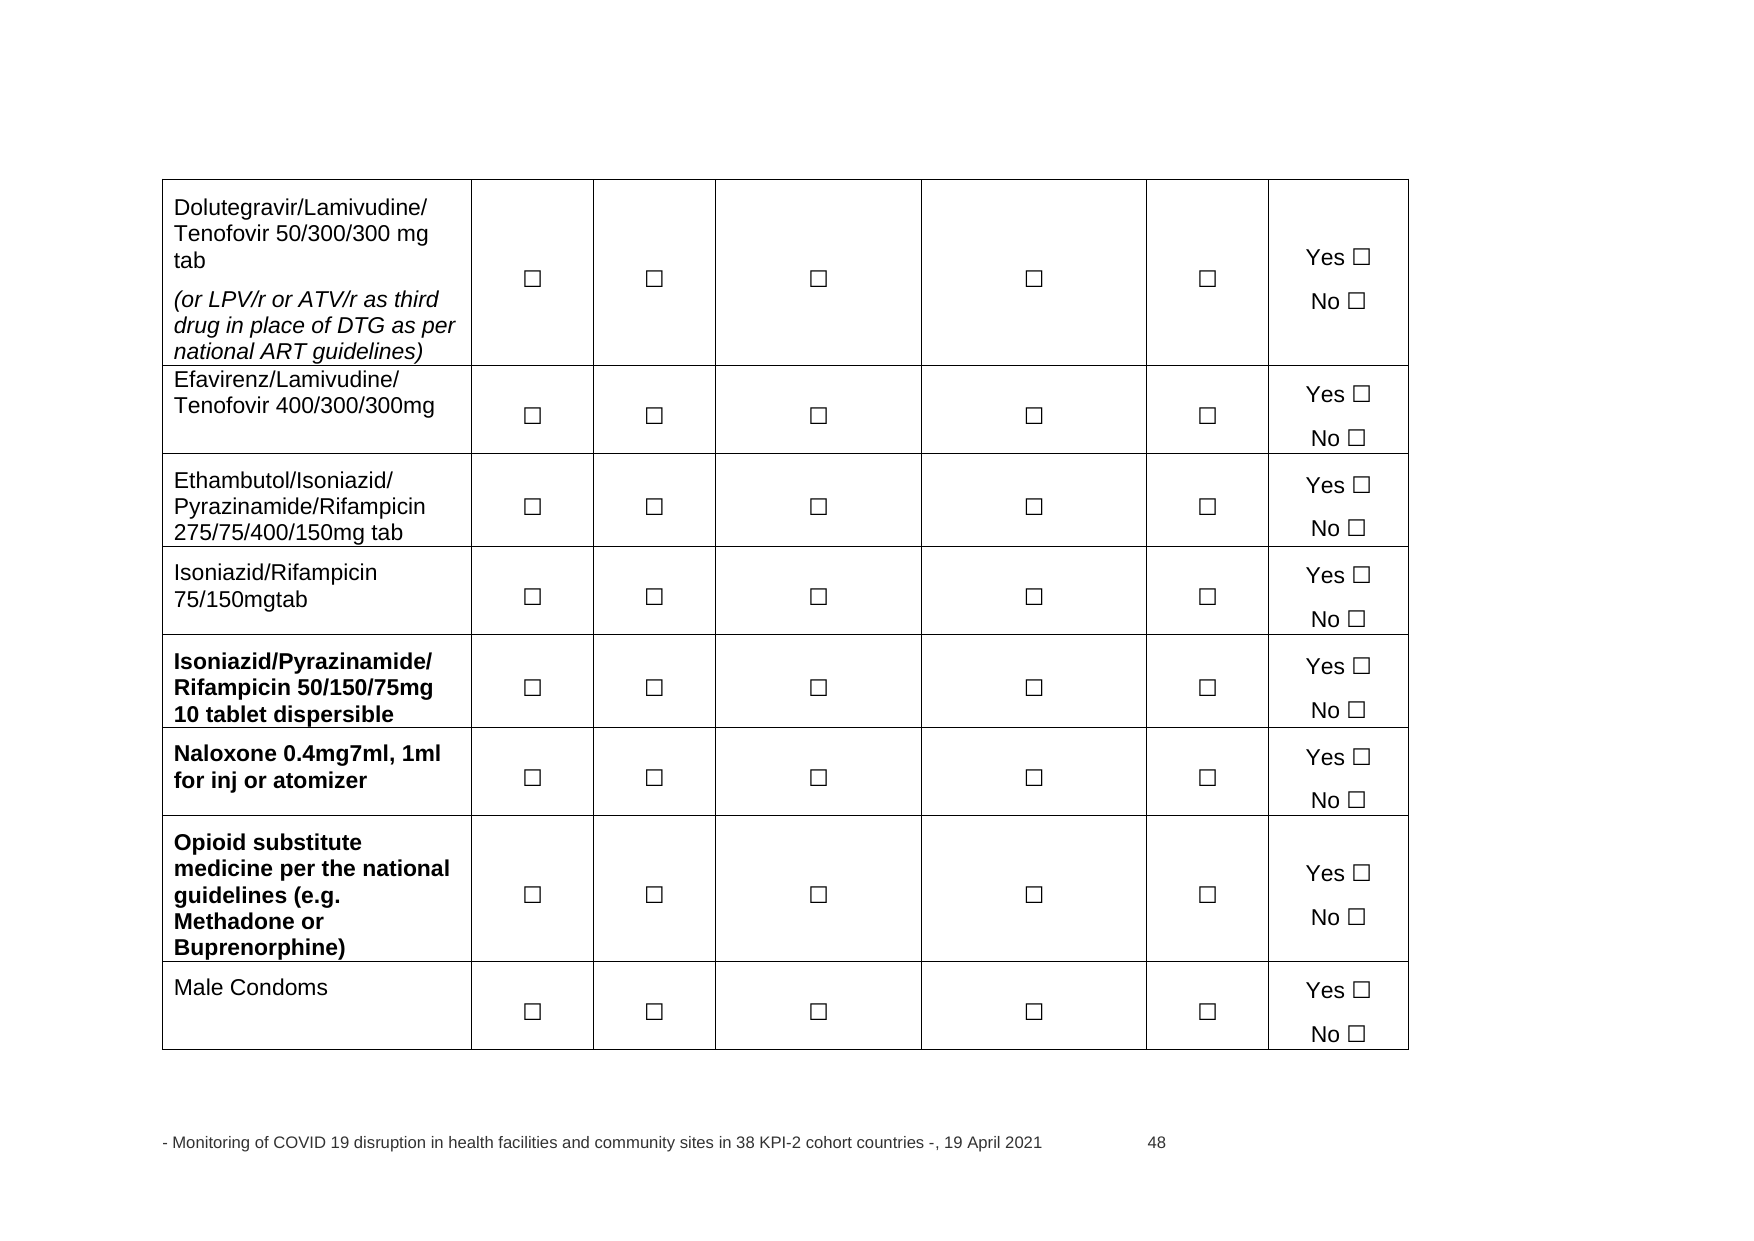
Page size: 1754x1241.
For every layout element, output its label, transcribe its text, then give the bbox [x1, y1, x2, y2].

table_cell [1147, 962, 1268, 1049]
table_cell [472, 366, 593, 453]
table_cell Yes No [1269, 635, 1408, 727]
table_cell [716, 728, 921, 815]
table_cell Yes No [1269, 962, 1408, 1049]
table_cell [922, 962, 1146, 1049]
table_cell [472, 816, 593, 961]
table_cell [594, 728, 715, 815]
table_cell [594, 366, 715, 453]
table_cell [922, 366, 1146, 453]
table_cell [1147, 366, 1268, 453]
table_cell [472, 962, 593, 1049]
table_cell Male Condoms [163, 962, 471, 1049]
table_cell [922, 816, 1146, 961]
table_cell [716, 180, 921, 364]
table_cell [472, 180, 593, 364]
table_cell Yes No [1269, 547, 1408, 634]
table_cell [716, 816, 921, 961]
table_cell [922, 728, 1146, 815]
table_cell [716, 366, 921, 453]
table_cell [594, 180, 715, 364]
table_cell [922, 454, 1146, 546]
table_cell [922, 547, 1146, 634]
table_cell [716, 635, 921, 727]
table_cell [472, 547, 593, 634]
table_cell [716, 547, 921, 634]
table_cell Isoniazid/Pyrazinamide/Rifampicin 50/150/75mg 10 tablet dispersible [163, 635, 471, 727]
table_cell [922, 180, 1146, 364]
table_cell [716, 454, 921, 546]
table_cell Naloxone 0.4mg7ml, 1ml for inj or atomizer [163, 728, 471, 815]
table_cell Isoniazid/Rifampicin 75/150mgtab [163, 547, 471, 634]
table_cell Dolutegravir/Lamivudine/Tenofovir 50/300/300 mg tab (or LPV/r or ATV/r as third drug in place of DTG as per national ART guidelines) [163, 180, 471, 364]
table_cell Yes No [1269, 454, 1408, 546]
table_cell Yes No [1269, 180, 1408, 364]
table_cell [472, 635, 593, 727]
table_cell [594, 816, 715, 961]
table_cell [594, 635, 715, 727]
table_cell [472, 454, 593, 546]
table_cell [1147, 547, 1268, 634]
table_cell [594, 454, 715, 546]
table_cell [1147, 816, 1268, 961]
table_cell [594, 962, 715, 1049]
table_cell Yes No [1269, 366, 1408, 453]
table_cell Ethambutol/Isoniazid/Pyrazinamide/Rifampicin 275/75/400/150mg tab [163, 454, 471, 546]
table_cell Yes No [1269, 816, 1408, 961]
table_cell Efavirenz/Lamivudine/Tenofovir 400/300/300mg [163, 366, 471, 453]
table_cell [1147, 728, 1268, 815]
table_cell [1147, 635, 1268, 727]
table_cell [1147, 180, 1268, 364]
table_cell [472, 728, 593, 815]
table_cell Yes No [1269, 728, 1408, 815]
table_cell [716, 962, 921, 1049]
table_cell [1147, 454, 1268, 546]
table_cell Opioid substitute medicine per the national guidelines (e.g. Methadone or Buprenorphine) [163, 816, 471, 961]
table_cell [594, 547, 715, 634]
table_cell [922, 635, 1146, 727]
